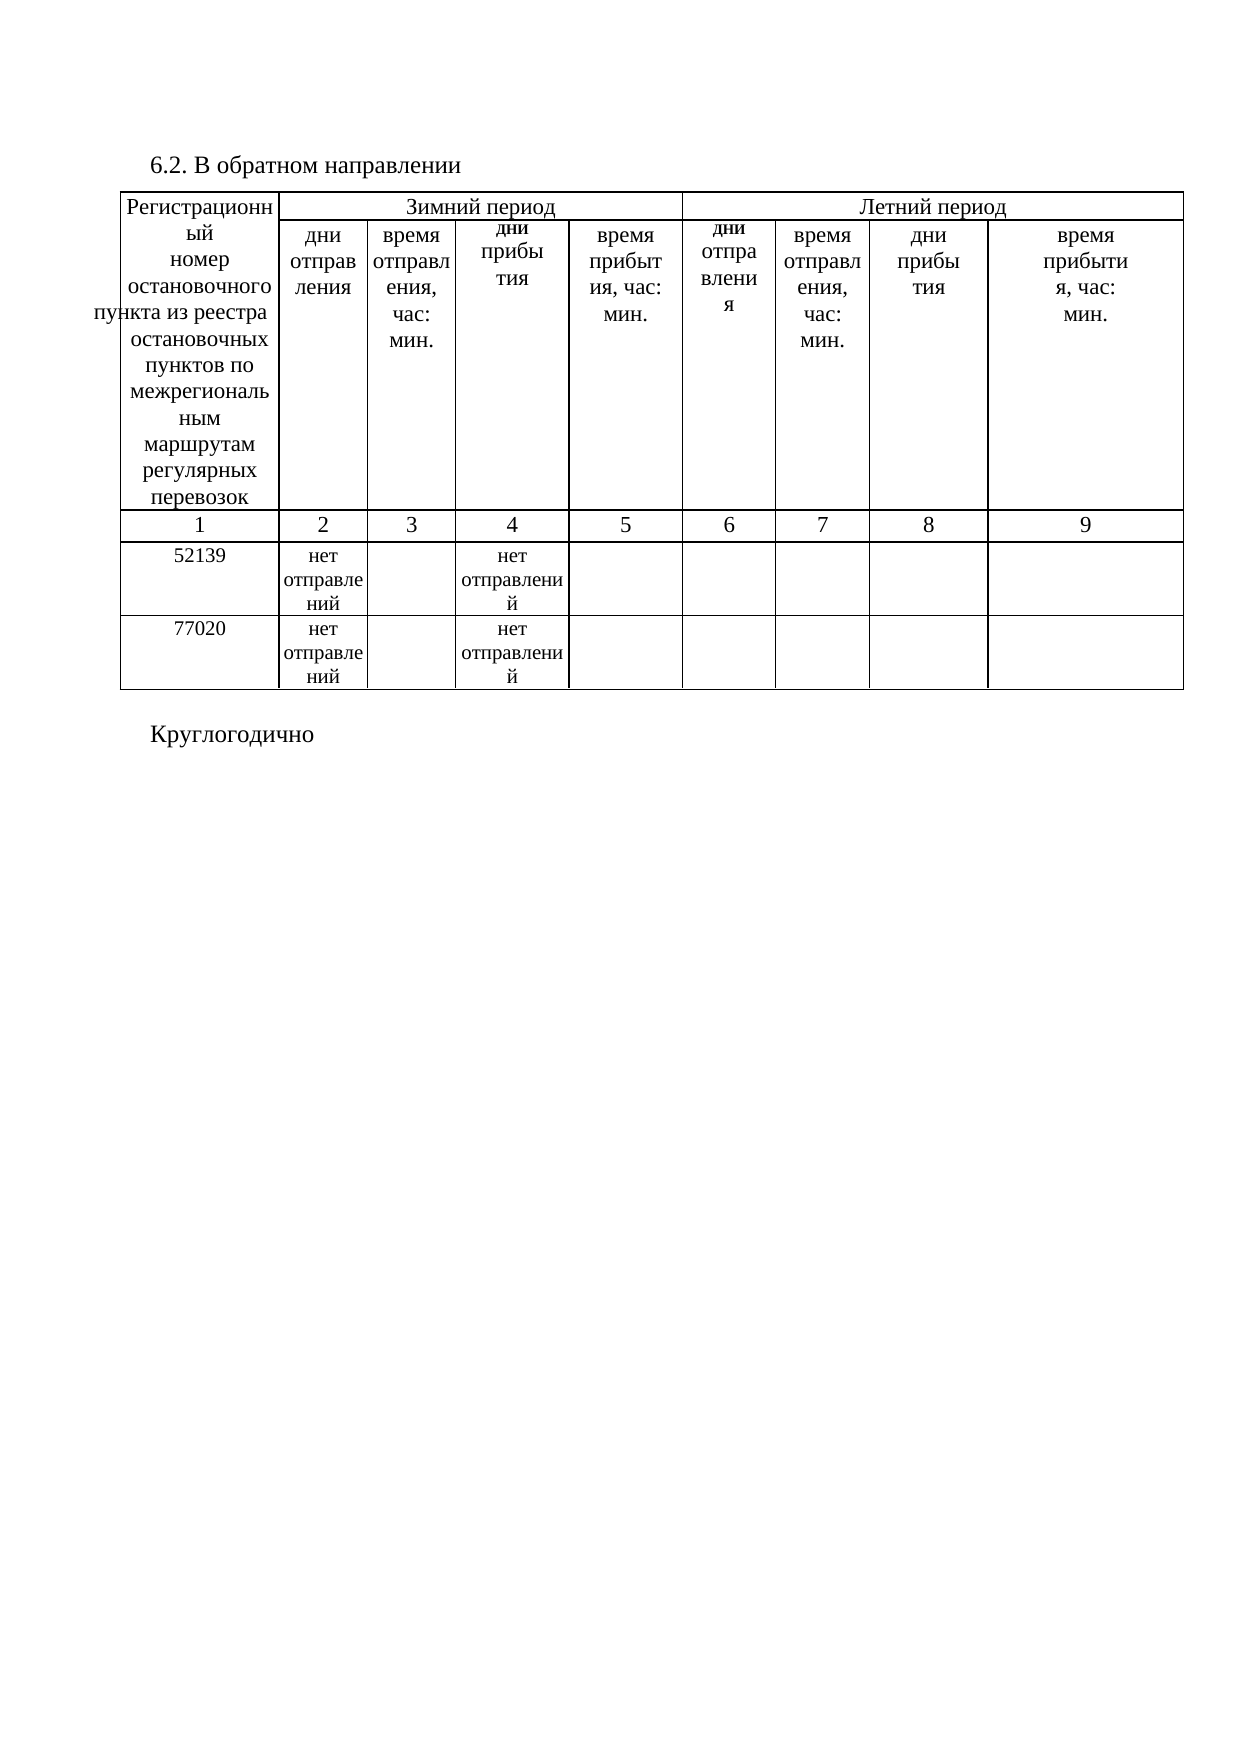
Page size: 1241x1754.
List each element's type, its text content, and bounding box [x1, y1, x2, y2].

table_cell нет отправлений [456, 543, 568, 615]
table_header Регистрационный номер остановочного пункта из реестра остановочных пунктов по межрегиональным маршрутам регулярных перевозок [121, 193, 278, 509]
table_cell [570, 616, 682, 688]
table_header Зимний период [280, 193, 682, 219]
table_cell нет отправлений [280, 543, 367, 615]
table_cell нет отправлений [280, 616, 367, 688]
table_cell [570, 543, 682, 615]
table_cell ДНИ прибы тия [456, 221, 568, 509]
table_cell 6 [683, 511, 775, 541]
table_cell дни прибы тия [870, 221, 987, 509]
text 6.2. В обратном направлении [150, 150, 1090, 179]
table_cell [683, 543, 775, 615]
table_cell ДНИ отпра влени я [683, 221, 775, 509]
table_cell [368, 543, 455, 615]
table_cell 52139 [121, 543, 278, 615]
table_cell время отправл ения, час: мин. [368, 221, 455, 509]
table_cell [683, 616, 775, 688]
table_cell нет отправлений [456, 616, 568, 688]
table_cell [870, 616, 987, 688]
table_cell 1 [121, 511, 278, 541]
table_cell дни отправ ления [280, 221, 367, 509]
table_cell 7 [776, 511, 869, 541]
table_cell 3 [368, 511, 455, 541]
table_cell 8 [870, 511, 987, 541]
table_cell [776, 616, 869, 688]
table_cell 4 [456, 511, 568, 541]
table_header Летний период [683, 193, 1183, 219]
table_cell [989, 616, 1183, 688]
table_cell время отправл ения, час: мин. [776, 221, 869, 509]
table_cell 77020 [121, 616, 278, 688]
table_cell 9 [989, 511, 1183, 541]
table_cell [989, 543, 1183, 615]
text Круглогодично [150, 719, 1090, 747]
table_cell [776, 543, 869, 615]
table_cell 5 [570, 511, 682, 541]
table_cell время прибыт ия, час: мин. [570, 221, 682, 509]
table_cell [870, 543, 987, 615]
table_cell 2 [280, 511, 367, 541]
table_cell [368, 616, 455, 688]
table_cell время прибыти я, час: мин. [989, 221, 1183, 509]
